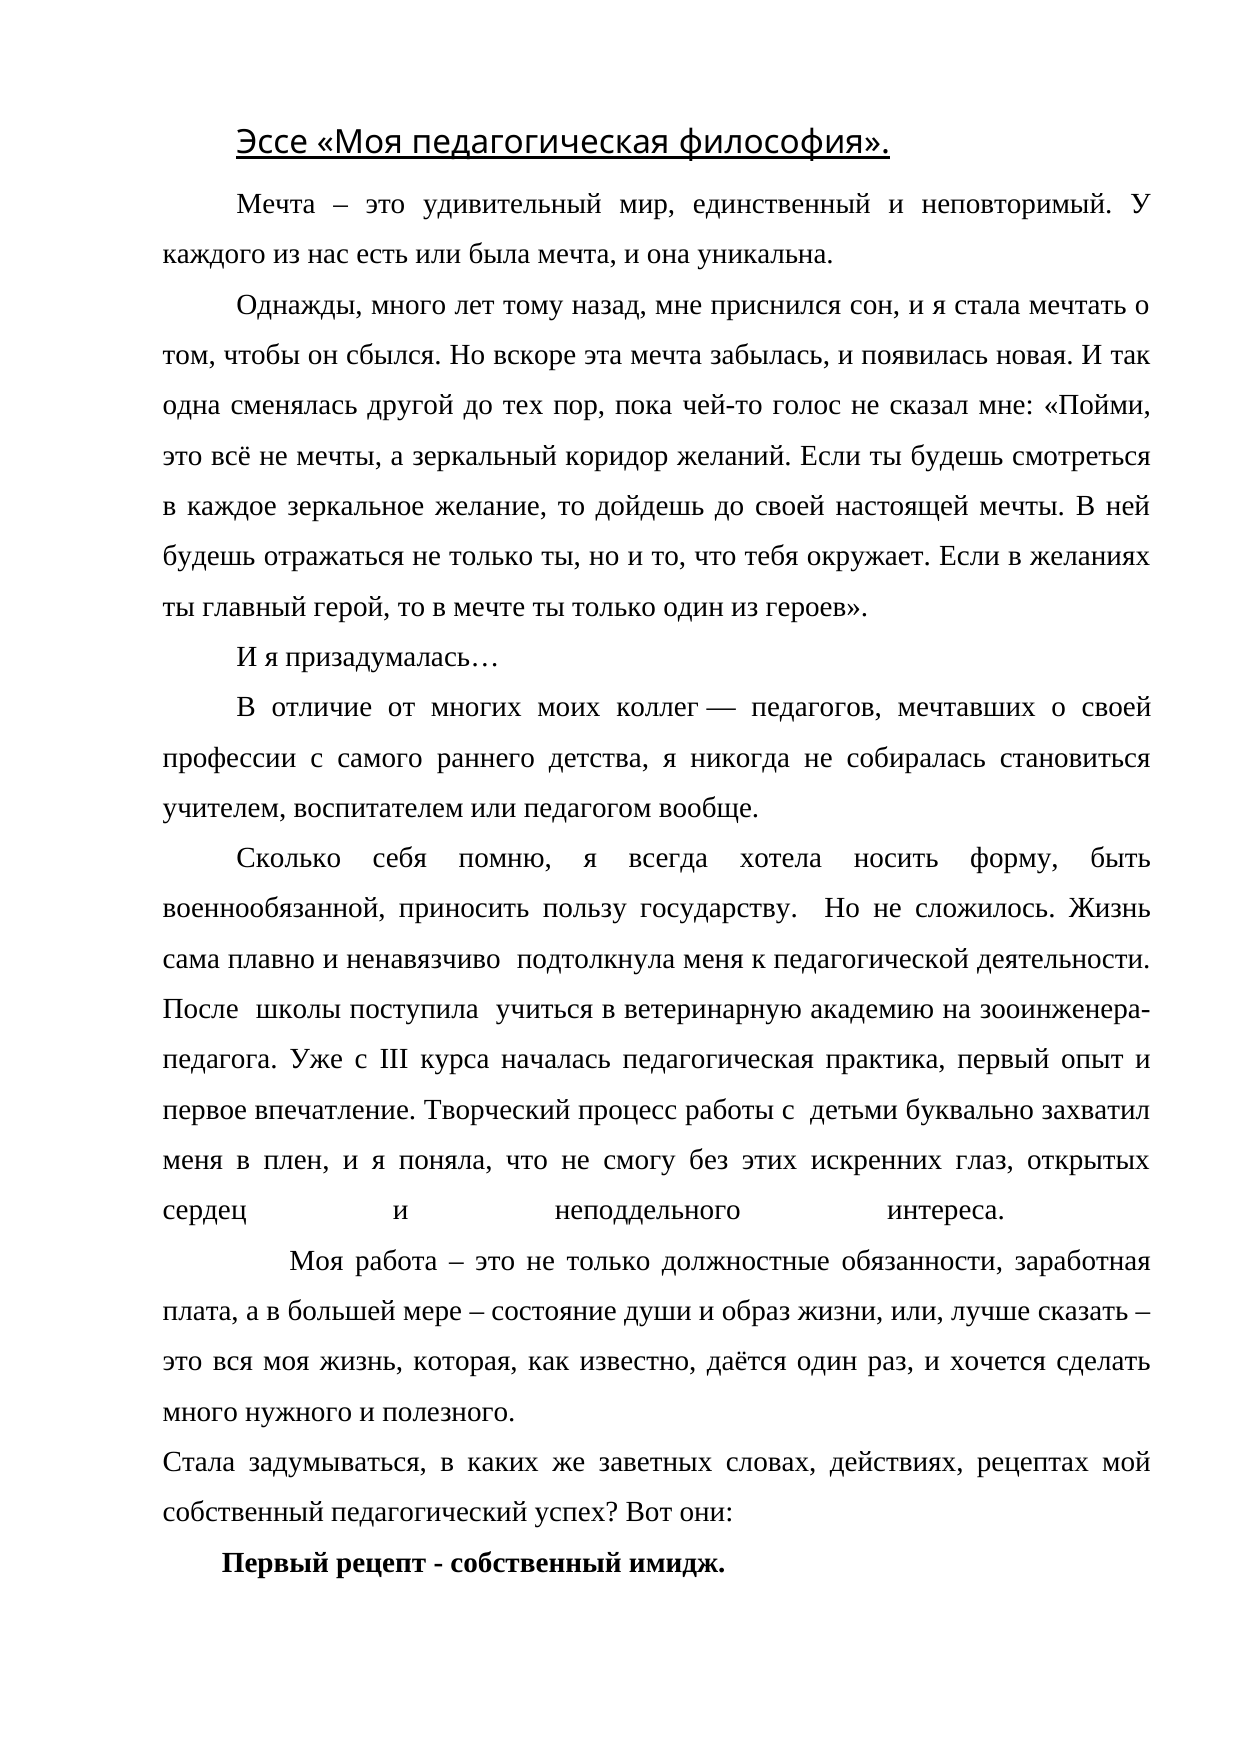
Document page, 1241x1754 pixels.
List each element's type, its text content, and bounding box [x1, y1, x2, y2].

text Однажды, много лет тому назад, мне приснился сон, и я стала мечтать о том, чтобы он сбылся. Но вскоре эта мечта забылась, и появилась новая. И так одна сменялась другой до тех пор, пока чей-то голос не сказал мне: «Пойми, это всё не мечты, а зеркальный коридор желаний. Если ты будешь смотреться в каждое зеркальное желание, то дойдешь до своей настоящей мечты. В ней будешь отражаться не только ты, но и то, что тебя окружает. Если в желаниях ты главный герой, то в мечте ты только один из героев». [162, 287, 1152, 622]
text Сколько себя помню, я всегда хотела носить форму, быть военнообязанной, приносить пользу государству. Но не сложилось. Жизнь сама плавно и ненавязчиво подтолкнула меня к педагогической деятельности. После школы поступила учиться в ветеринарную академию на зооинженера-педагога. Уже с III курса началась педагогическая практика, первый опыт и первое впечатление. Творческий процесс работы с детьми буквально захватил меня в плен, и я поняла, что не смогу без этих искренних глаз, открытых сердец и неподдельного интереса. Моя работа – это не только должностные обязанности, заработная плата, а в большей мере – состояние души и образ жизни, или, лучше сказать – это вся моя жизнь, которая, как известно, даётся один раз, и хочется сделать много нужного и полезного. [162, 840, 1152, 1427]
text В отличие от многих моих коллег — педагогов, мечтавших о своей профессии с самого раннего детства, я никогда не собиралась становиться учителем, воспитателем или педагогом вообще. [162, 689, 1152, 823]
text Стала задумываться, в каких же заветных словах, действиях, рецептах мой собственный педагогический успех? Вот они: [162, 1444, 1152, 1528]
text Мечта – это удивительный мир, единственный и неповторимый. У каждого из нас есть или была мечта, и она уникальна. [162, 186, 1152, 270]
text И я призадумалась… [162, 639, 1152, 673]
text Первый рецепт - собственный имидж. [162, 1545, 1152, 1578]
text Эссе «Моя педагогическая философия». [162, 118, 1152, 163]
